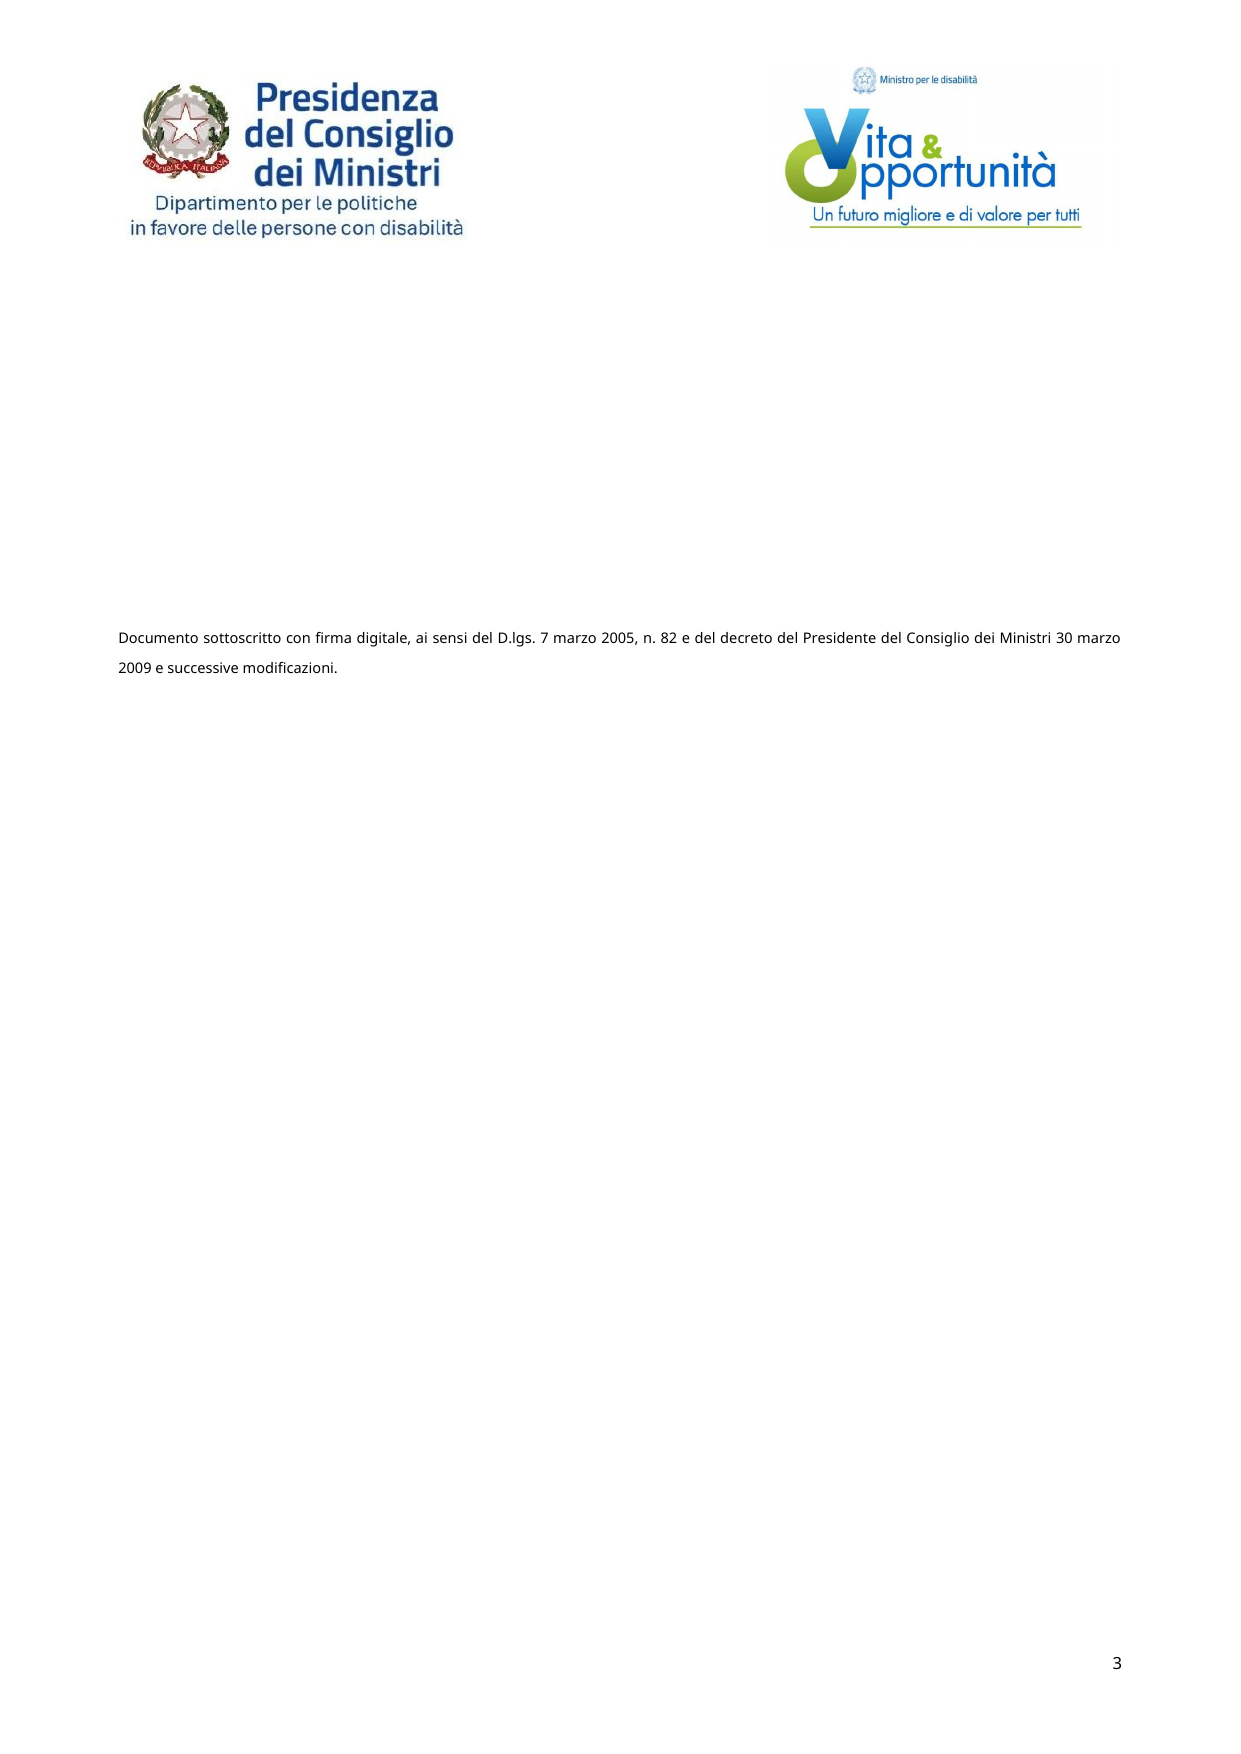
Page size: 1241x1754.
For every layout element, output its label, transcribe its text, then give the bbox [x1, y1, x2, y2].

picture [763, 59, 1121, 246]
picture [118, 73, 470, 246]
text Documento sottoscritto con firma digitale, ai sensi del D.lgs. 7 marzo 2005, n. 82 e del decreto del Presidente del Consiglio dei Ministri 30 marzo 2009 e successive modificazioni. [118, 628, 1122, 677]
